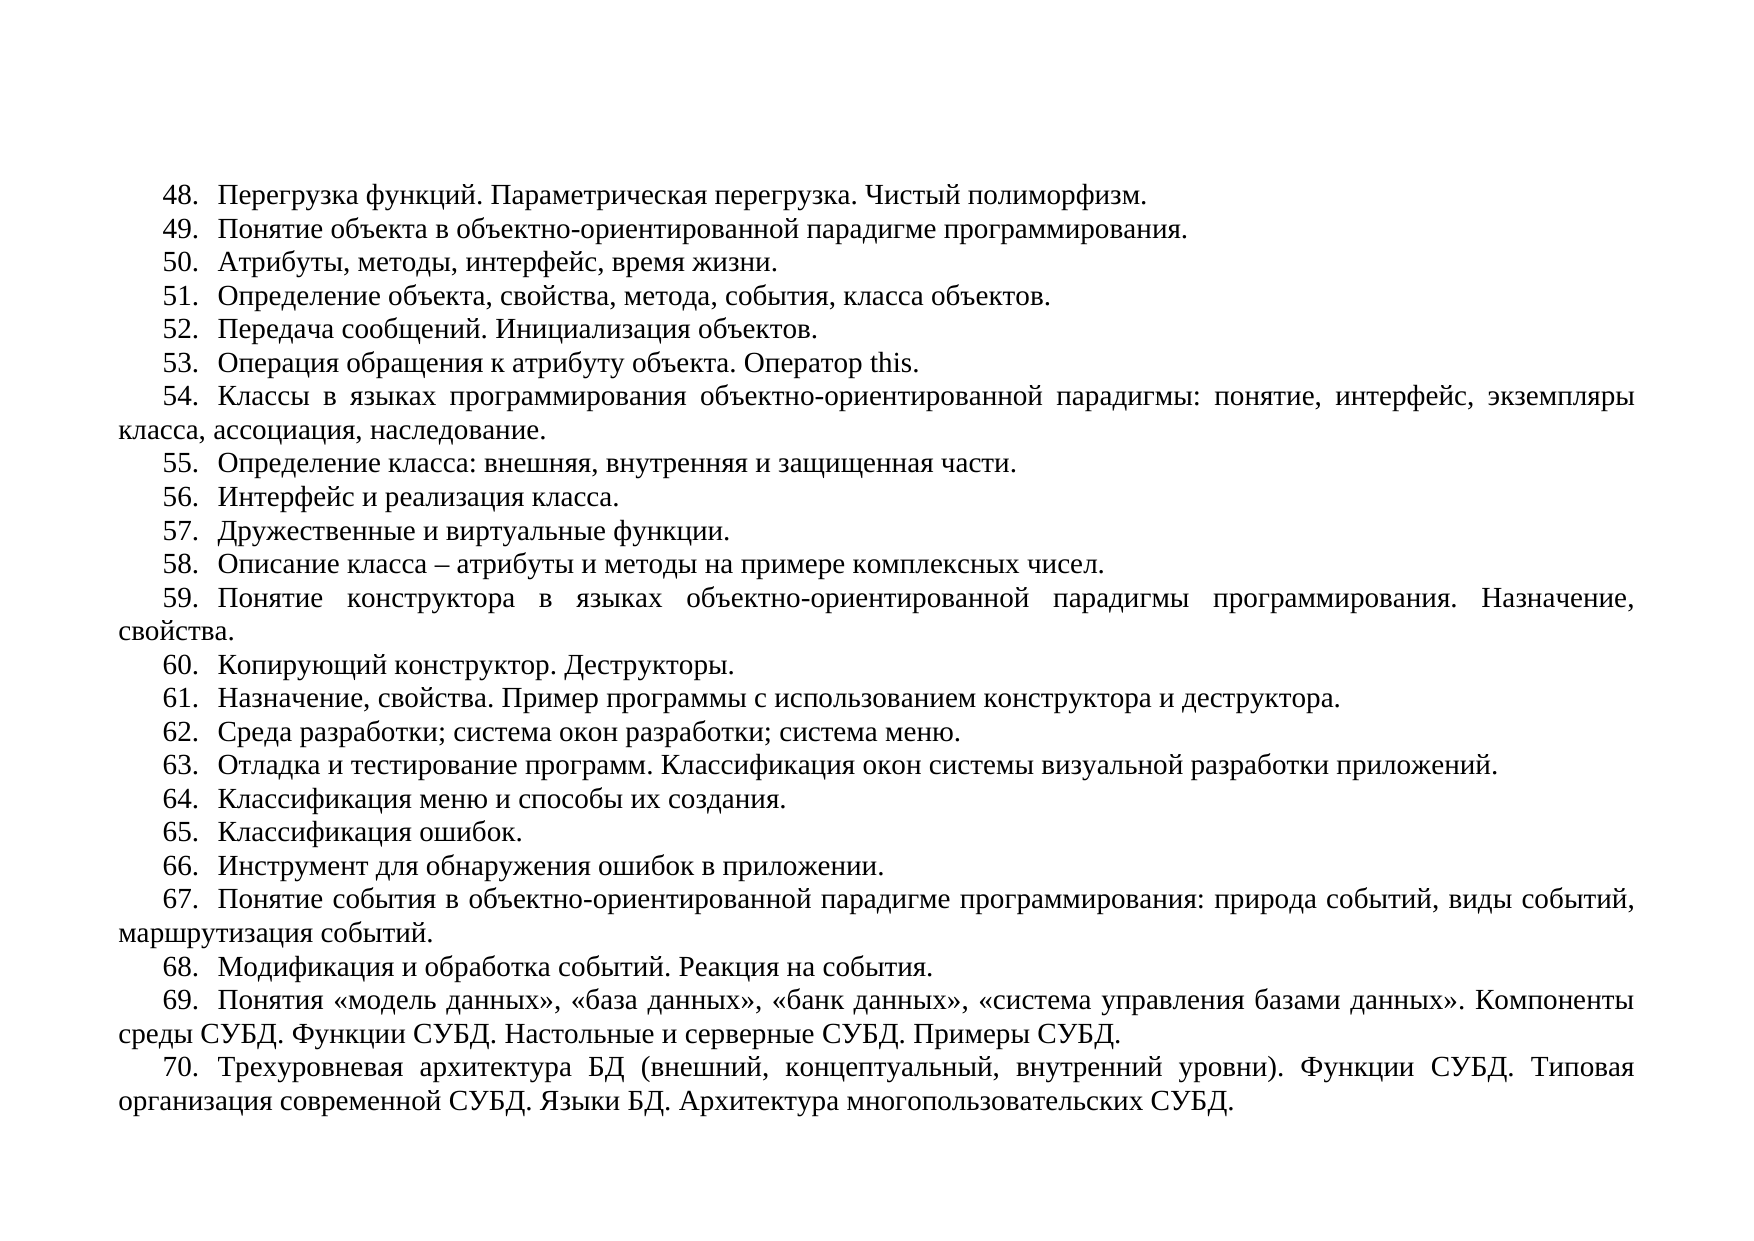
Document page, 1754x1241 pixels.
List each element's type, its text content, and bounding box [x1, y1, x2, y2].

text 59. Понятие конструктора в языках объектно-ориентированной парадигмы программирования. Назначение, свойства. [118, 580, 1636, 647]
text 60. Копирующий конструктор. Деструкторы. [118, 647, 1636, 680]
text 65. Классификация ошибок. [118, 814, 1636, 848]
text 52. Передача сообщений. Инициализация объектов. [118, 311, 1636, 345]
text 69. Понятия «модель данных», «база данных», «банк данных», «система управления базами данных». Компоненты среды СУБД. Функции СУБД. Настольные и серверные СУБД. Примеры СУБД. [118, 982, 1636, 1049]
text 66. Инструмент для обнаружения ошибок в приложении. [118, 848, 1636, 882]
text 70. Трехуровневая архитектура БД (внешний, концептуальный, внутренний уровни). Функции СУБД. Типовая организация современной СУБД. Языки БД. Архитектура многопользовательских СУБД. [118, 1049, 1636, 1116]
text 63. Отладка и тестирование программ. Классификация окон системы визуальной разработки приложений. [118, 747, 1636, 781]
text 68. Модификация и обработка событий. Реакция на события. [118, 949, 1636, 982]
text 55. Определение класса: внешняя, внутренняя и защищенная части. [118, 446, 1636, 479]
text 50. Атрибуты, методы, интерфейс, время жизни. [118, 244, 1636, 278]
text 62. Среда разработки; система окон разработки; система меню. [118, 714, 1636, 747]
text 53. Операция обращения к атрибуту объекта. Оператор this. [118, 345, 1636, 378]
text 49. Понятие объекта в объектно-ориентированной парадигме программирования. [118, 211, 1636, 244]
text 48. Перегрузка функций. Параметрическая перегрузка. Чистый полиморфизм. [118, 177, 1636, 211]
text 67. Понятие события в объектно-ориентированной парадигме программирования: природа событий, виды событий, маршрутизация событий. [118, 882, 1636, 949]
text 51. Определение объекта, свойства, метода, события, класса объектов. [118, 278, 1636, 311]
text 54. Классы в языках программирования объектно-ориентированной парадигмы: понятие, интерфейс, экземпляры класса, ассоциация, наследование. [118, 378, 1636, 446]
text 57. Дружественные и виртуальные функции. [118, 513, 1636, 546]
text 58. Описание класса – атрибуты и методы на примере комплексных чисел. [118, 546, 1636, 580]
text 64. Классификация меню и способы их создания. [118, 781, 1636, 814]
text 56. Интерфейс и реализация класса. [118, 479, 1636, 513]
text 61. Назначение, свойства. Пример программы с использованием конструктора и деструктора. [118, 680, 1636, 714]
